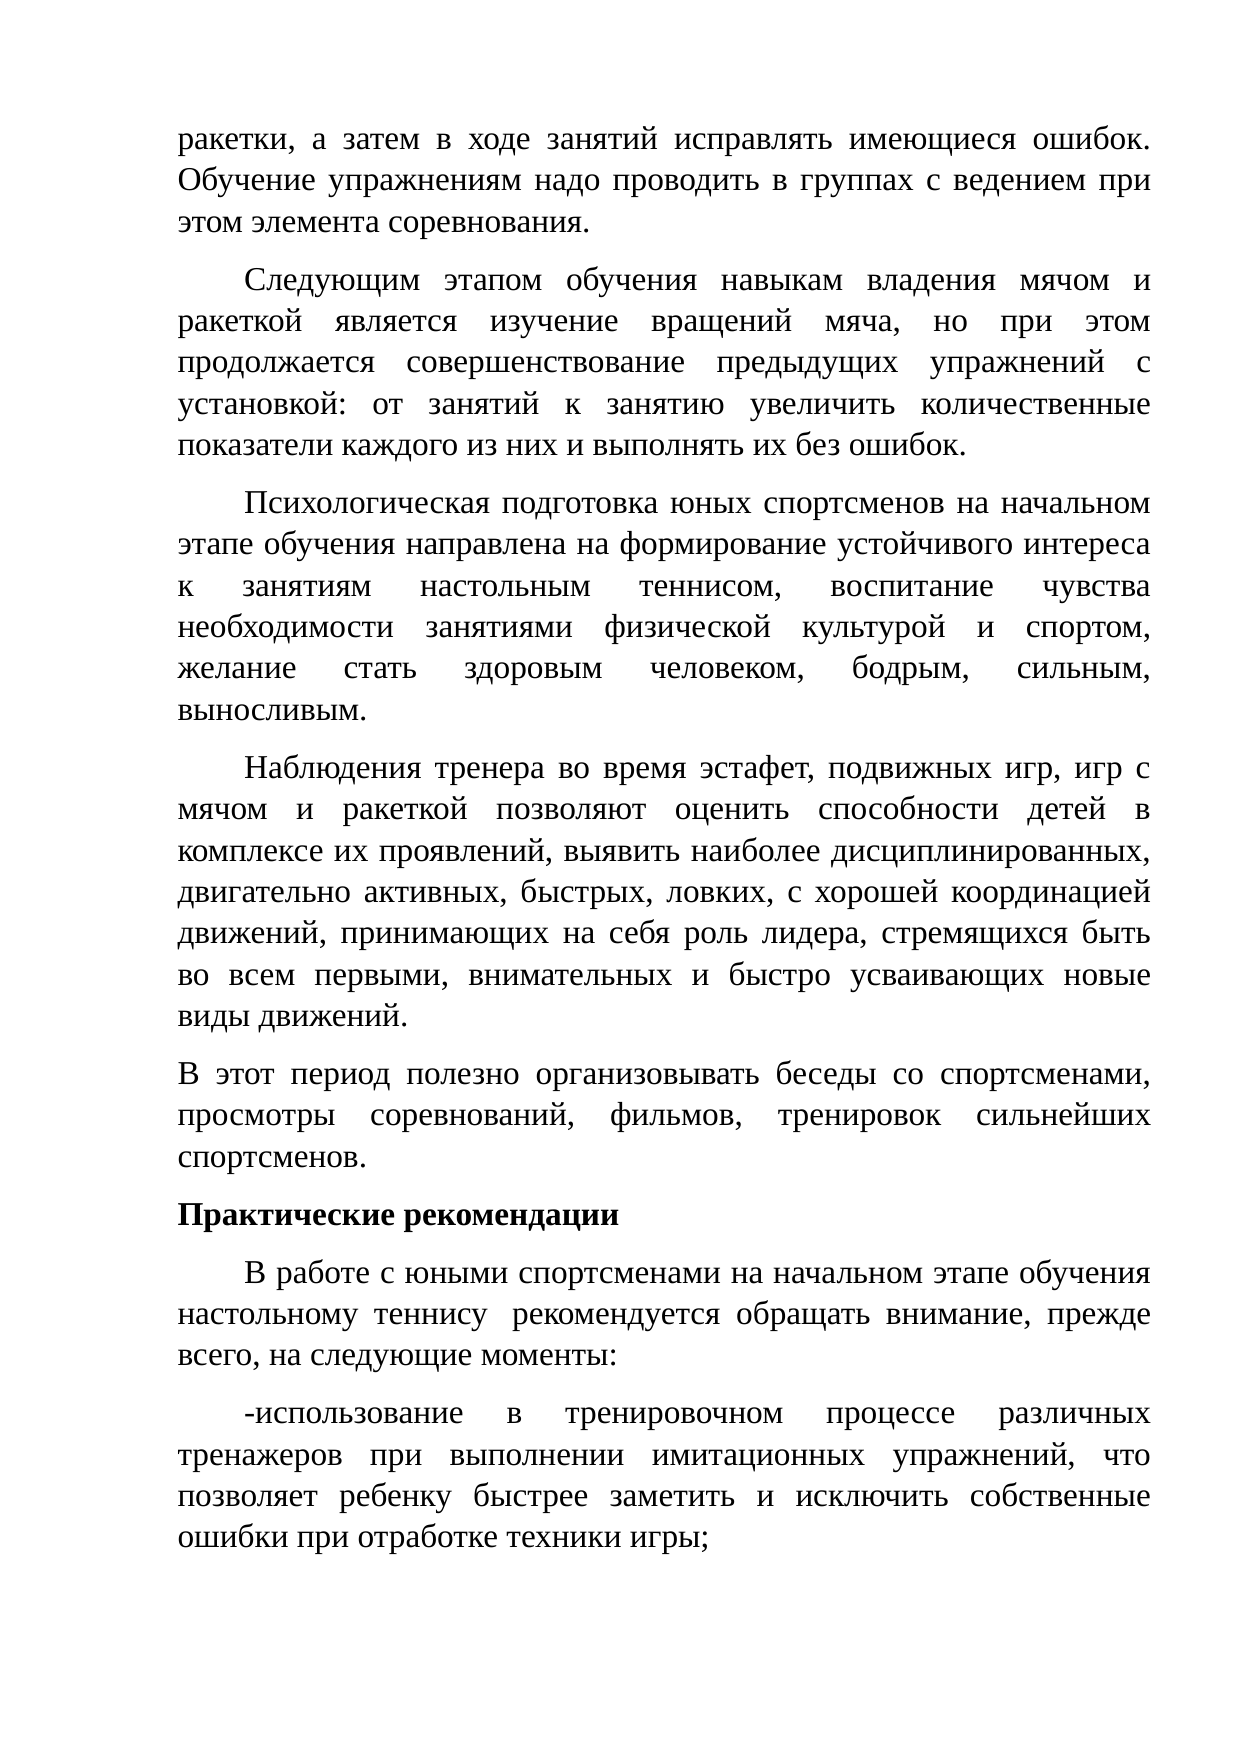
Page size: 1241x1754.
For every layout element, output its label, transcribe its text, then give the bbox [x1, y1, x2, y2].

text Наблюдения тренера во время эстафет, подвижных игр, игр с мячом и ракеткой позволяют оценить способности детей в комплексе их проявлений, выявить наиболее дисциплинированных, двигательно активных, быстрых, ловких, с хорошей координацией движений, принимающих на себя роль лидера, стремящихся быть во всем первыми, внимательных и быстро усваивающих новые виды движений. [177, 747, 1152, 1033]
text В этот период полезно организовывать беседы со спортсменами, просмотры соревнований, фильмов, тренировок сильнейших спортсменов. [177, 1053, 1152, 1174]
text -использование в тренировочном процессе различных тренажеров при выполнении имитационных упражнений, что позволяет ребенку быстрее заметить и исключить собственные ошибки при отработке техники игры; [177, 1393, 1152, 1555]
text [177, 118, 1152, 239]
text Следующим этапом обучения навыкам владения мячом и ракеткой является изучение вращений мяча, но при этом продолжается совершенствование предыдущих упражнений с установкой: от занятий к занятию увеличить количественные показатели каждого из них и выполнять их без ошибок. [177, 259, 1152, 463]
text Психологическая подготовка юных спортсменов на начальном этапе обучения направлена на формирование устойчивого интереса к занятиям настольным теннисом, воспитание чувства необходимости занятиями физической культурой и спортом, желание стать здоровым человеком, бодрым, сильным, выносливым. [177, 482, 1152, 727]
text В работе с юными спортсменами на начальном этапе обучения настольному теннису рекомендуется обращать внимание, прежде всего, на следующие моменты: [177, 1252, 1152, 1373]
text Практические рекомендации [177, 1194, 1152, 1232]
